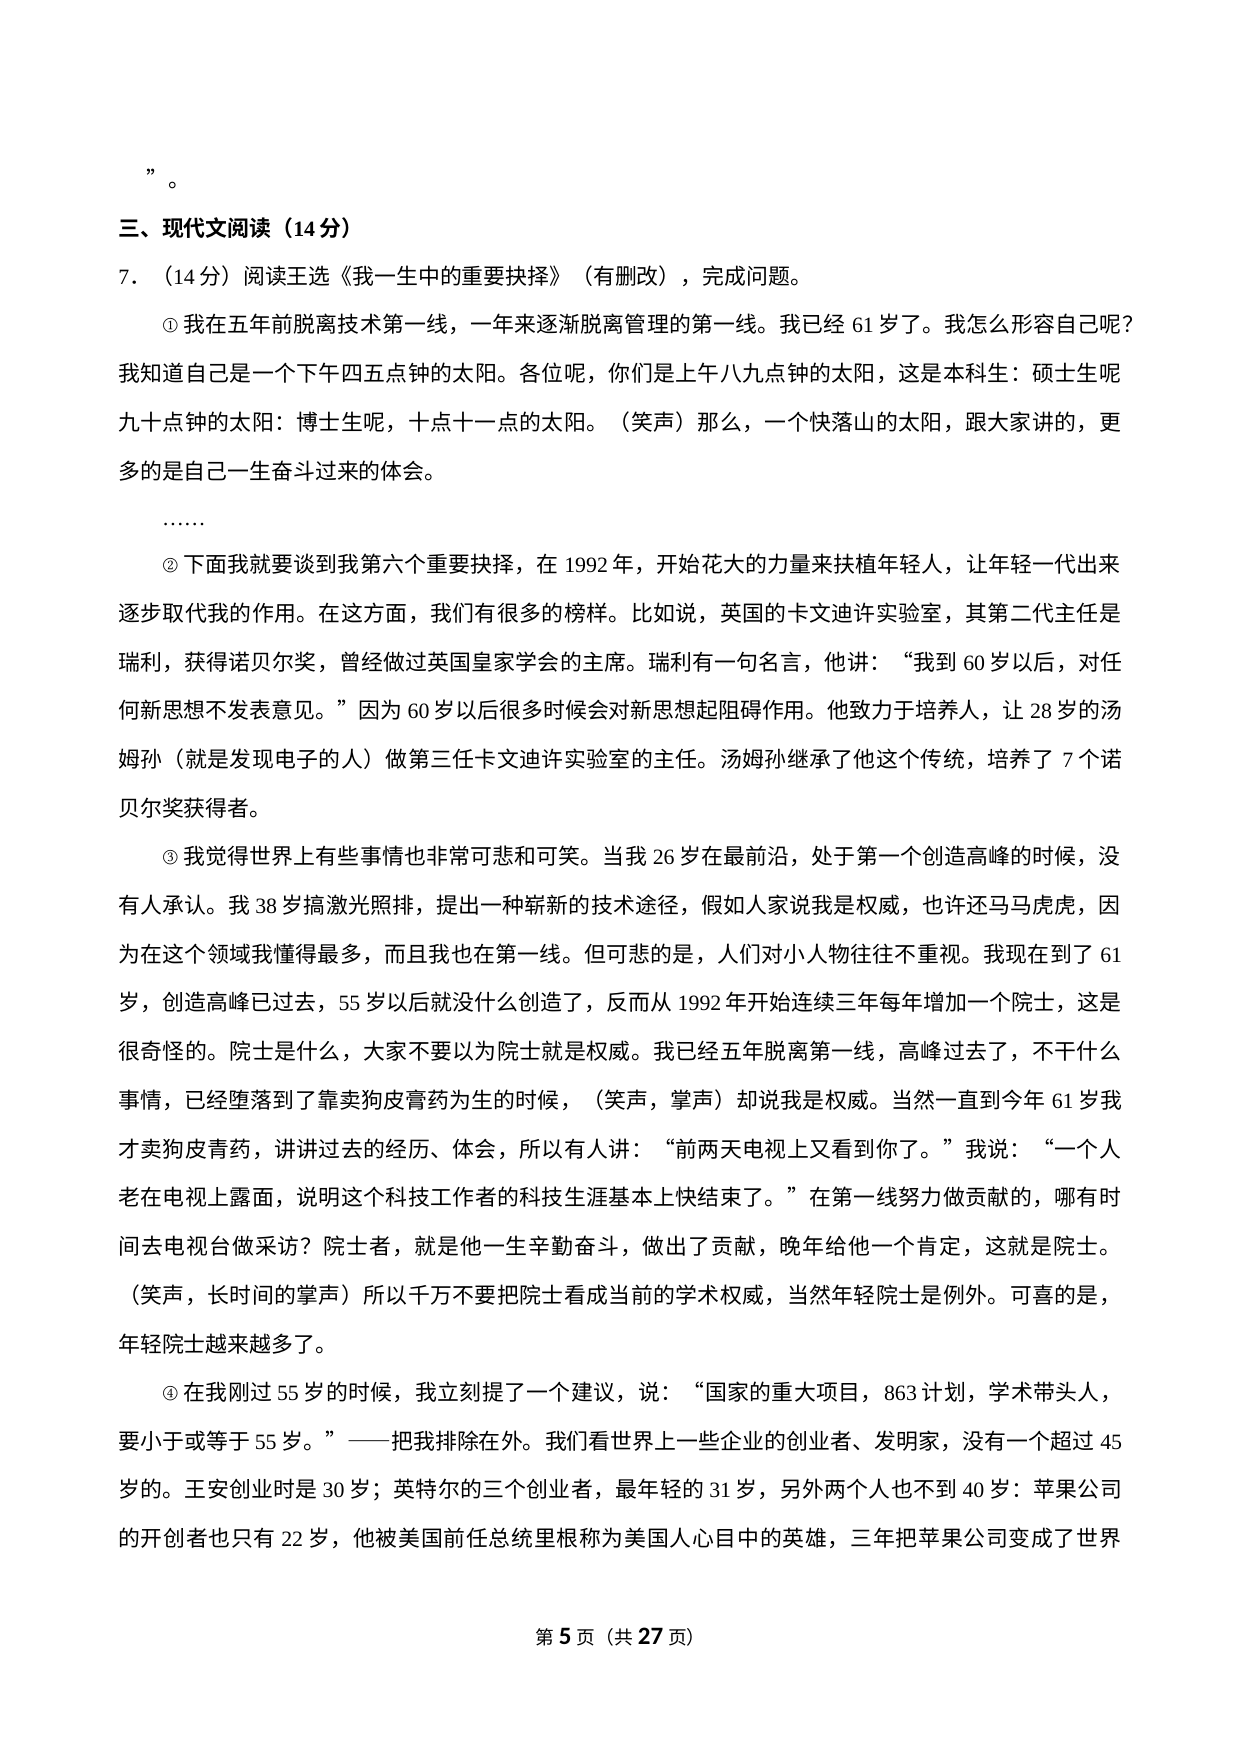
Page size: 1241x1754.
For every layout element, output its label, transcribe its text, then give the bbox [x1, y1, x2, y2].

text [147, 162, 1122, 194]
text ①我在五年前脱离技术第一线，一年来逐渐脱离管理的第一线。我已经61岁了。我怎么形容自己呢？我知道自己是一个下午四五点钟的太阳。各位呢，你们是上午八九点钟的太阳，这是本科生：硕士生呢，九十点钟的太阳：博士生呢，十点十一点的太阳。（笑声）那么，一个快落山的太阳，跟大家讲的，更多的是自己一生奋斗过来的体会。 [118, 307, 1122, 486]
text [118, 1374, 1122, 1553]
text 三、现代文阅读（14分） [118, 210, 1122, 243]
text …… [118, 502, 1122, 534]
text 7．（14分）阅读王选《我一生中的重要抉择》（有删改），完成问题。 [118, 259, 1122, 291]
text ②下面我就要谈到我第六个重要抉择，在1992年，开始花大的力量来扶植年轻人，让年轻一代出来逐步取代我的作用。在这方面，我们有很多的榜样。比如说，英国的卡文迪许实验室，其第二代主任是瑞利，获得诺贝尔奖，曾经做过英国皇家学会的主席。瑞利有一句名言，他讲：“我到60岁以后，对任何新思想不发表意见。”因为60岁以后很多时候会对新思想起阻碍作用。他致力于培养人，让28岁的汤姆孙（就是发现电子的人）做第三任卡文迪许实验室的主任。汤姆孙继承了他这个传统，培养了7个诺贝尔奖获得者。 [118, 547, 1122, 823]
text ③我觉得世界上有些事情也非常可悲和可笑。当我26岁在最前沿，处于第一个创造高峰的时候，没有人承认。我38岁搞激光照排，提出一种崭新的技术途径，假如人家说我是权威，也许还马马虎虎，因为在这个领域我懂得最多，而且我也在第一线。但可悲的是，人们对小人物往往不重视。我现在到了61岁，创造高峰已过去，55岁以后就没什么创造了，反而从1992年开始连续三年每年增加一个院士，这是很奇怪的。院士是什么，大家不要以为院士就是权威。我已经五年脱离第一线，高峰过去了，不干什么事情，已经堕落到了靠卖狗皮膏药为生的时候，（笑声，掌声）却说我是权威。当然一直到今年61岁我才卖狗皮青药，讲讲过去的经历、体会，所以有人讲：“前两天电视上又看到你了。”我说：“一个人老在电视上露面，说明这个科技工作者的科技生涯基本上快结束了。”在第一线努力做贡献的，哪有时间去电视台做采访？院士者，就是他一生辛勤奋斗，做出了贡献，晚年给他一个肯定，这就是院士。（笑声，长时间的掌声）所以千万不要把院士看成当前的学术权威，当然年轻院士是例外。可喜的是，年轻院士越来越多了。 [118, 839, 1122, 1359]
